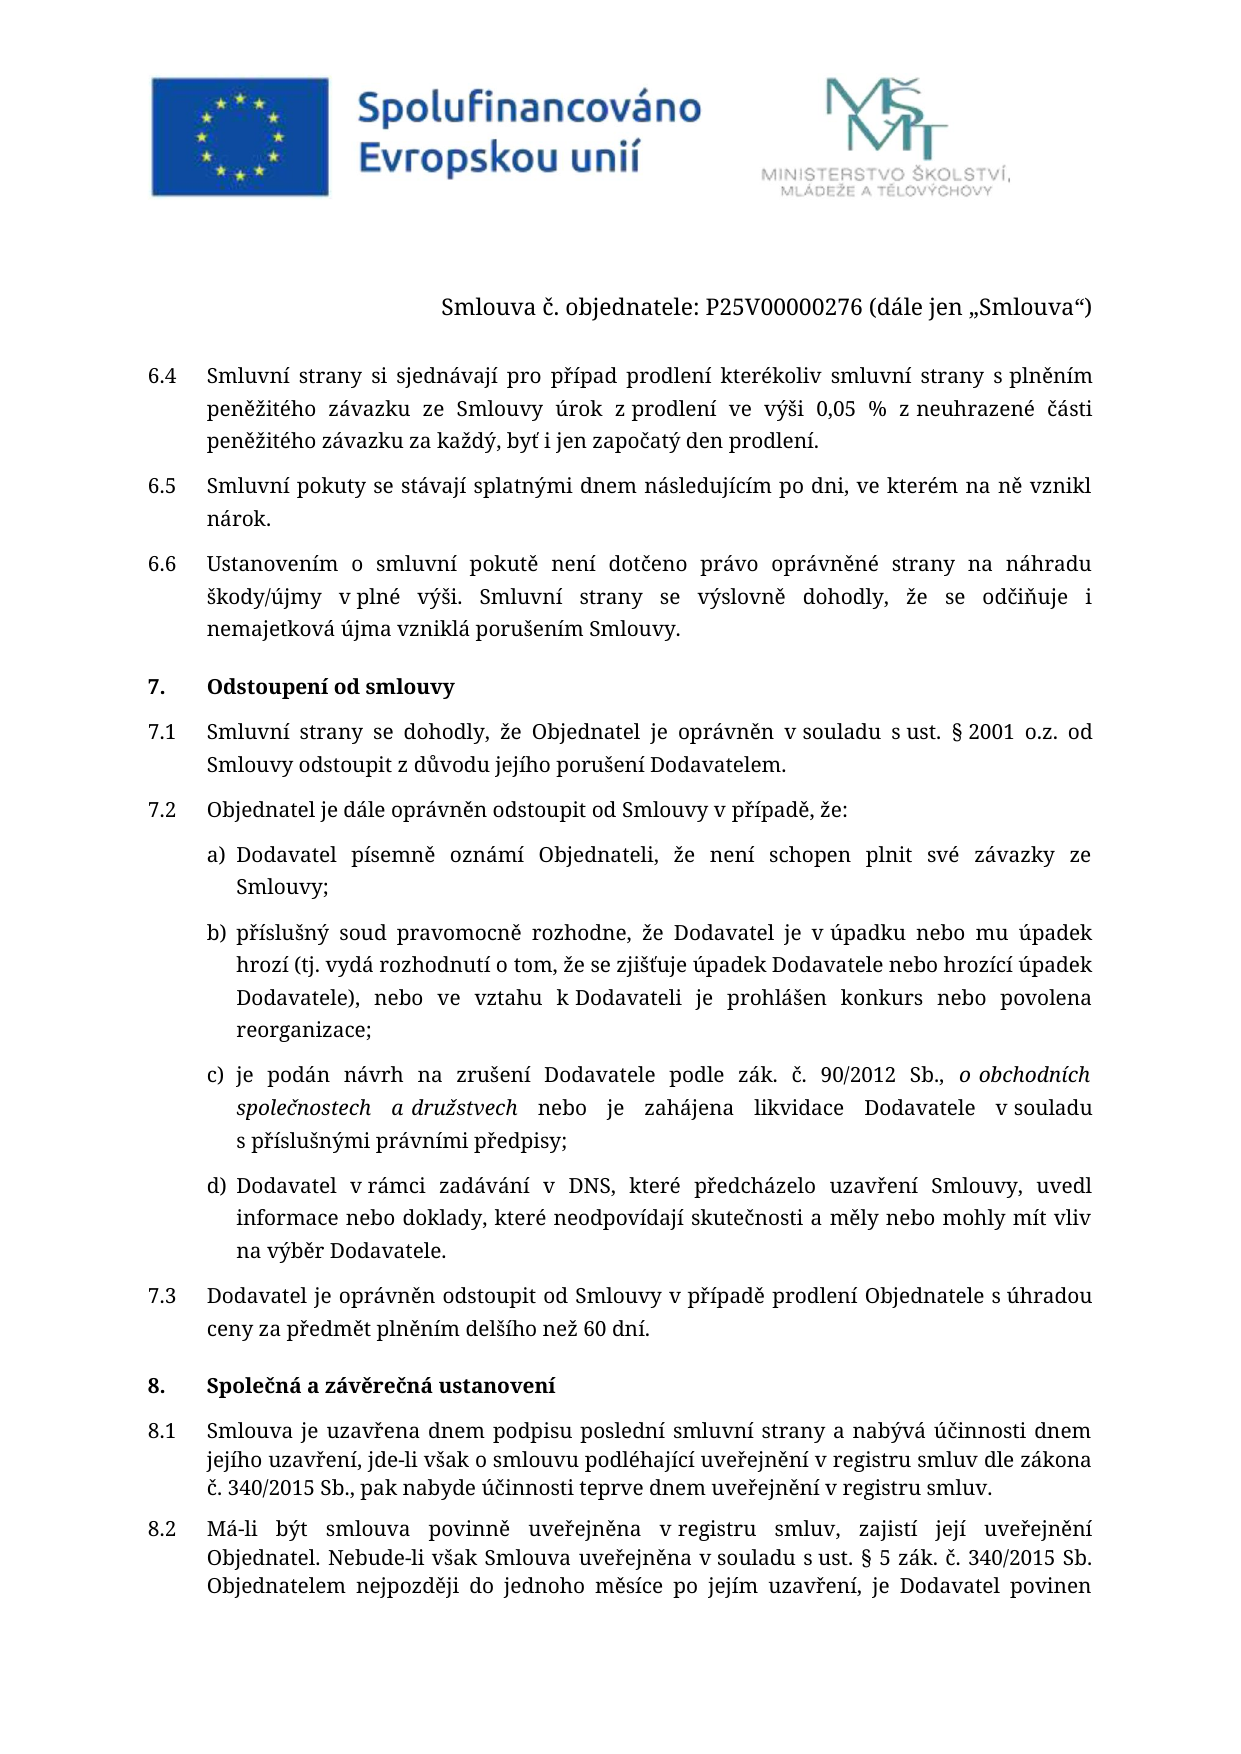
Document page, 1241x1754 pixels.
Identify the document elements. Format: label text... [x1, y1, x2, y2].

picture [147, 73, 1012, 202]
list Dodavatel je oprávněn odstoupit od Smlouvy v případě prodlení Objednatele s úhradou ceny za předmět plněním delšího než 60 dní. [148, 1281, 1093, 1342]
list Dodavatel v rámci zadávání v DNS, které předcházelo uzavření Smlouvy, uvedl informace nebo doklady, které neodpovídají skutečnosti a měly nebo mohly mít vliv na výběr Dodavatele. [207, 1171, 1093, 1264]
list příslušný soud pravomocně rozhodne, že Dodavatel je v úpadku nebo mu úpadek hrozí (tj. vydá rozhodnutí o tom, že se zjišťuje úpadek Dodavatele nebo hrozící úpadek Dodavatele), nebo ve vztahu k Dodavateli je prohlášen konkurs nebo povolena reorganizace; [207, 918, 1093, 1044]
list Odstoupení od smlouvy [148, 672, 1093, 700]
list Ustanovením o smluvní pokutě není dotčeno právo oprávněné strany na náhradu škody/újmy v plné výši. Smluvní strany se výslovně dohodly, že se odčiňuje i nemajetková újma vzniklá porušením Smlouvy. [148, 549, 1093, 643]
list Společná a závěrečná ustanovení [148, 1371, 1093, 1400]
list Objednatel je dále oprávněn odstoupit od Smlouvy v případě, že: [148, 795, 1093, 823]
list Dodavatel písemně oznámí Objednateli, že není schopen plnit své závazky ze Smlouvy; [207, 840, 1093, 901]
list je podán návrh na zrušení Dodavatele podle zák. č. 90/2012 Sb., o obchodních společnostech a družstvech nebo je zahájena likvidace Dodavatele v souladu s příslušnými právními předpisy; [207, 1061, 1093, 1154]
list Smluvní pokuty se stávají splatnými dnem následujícím po dni, ve kterém na ně vznikl nárok. [148, 471, 1093, 532]
list Smlouva je uzavřena dnem podpisu poslední smluvní strany a nabývá účinnosti dnem jejího uzavření, jde-li však o smlouvu podléhající uveřejnění v registru smluv dle zákona č. 340/2015 Sb., pak nabyde účinnosti teprve dnem uveřejnění v registru smluv. [148, 1416, 1093, 1502]
list Smluvní strany se dohodly, že Objednatel je oprávněn v souladu s ust. § 2001 o.z. od Smlouvy odstoupit z důvodu jejího porušení Dodavatelem. [148, 717, 1093, 778]
list Smluvní strany si sjednávají pro případ prodlení kterékoliv smluvní strany s plněním peněžitého závazku ze Smlouvy úrok z prodlení ve výši 0,05 % z neuhrazené části peněžitého závazku za každý, byť i jen započatý den prodlení. [148, 361, 1093, 455]
